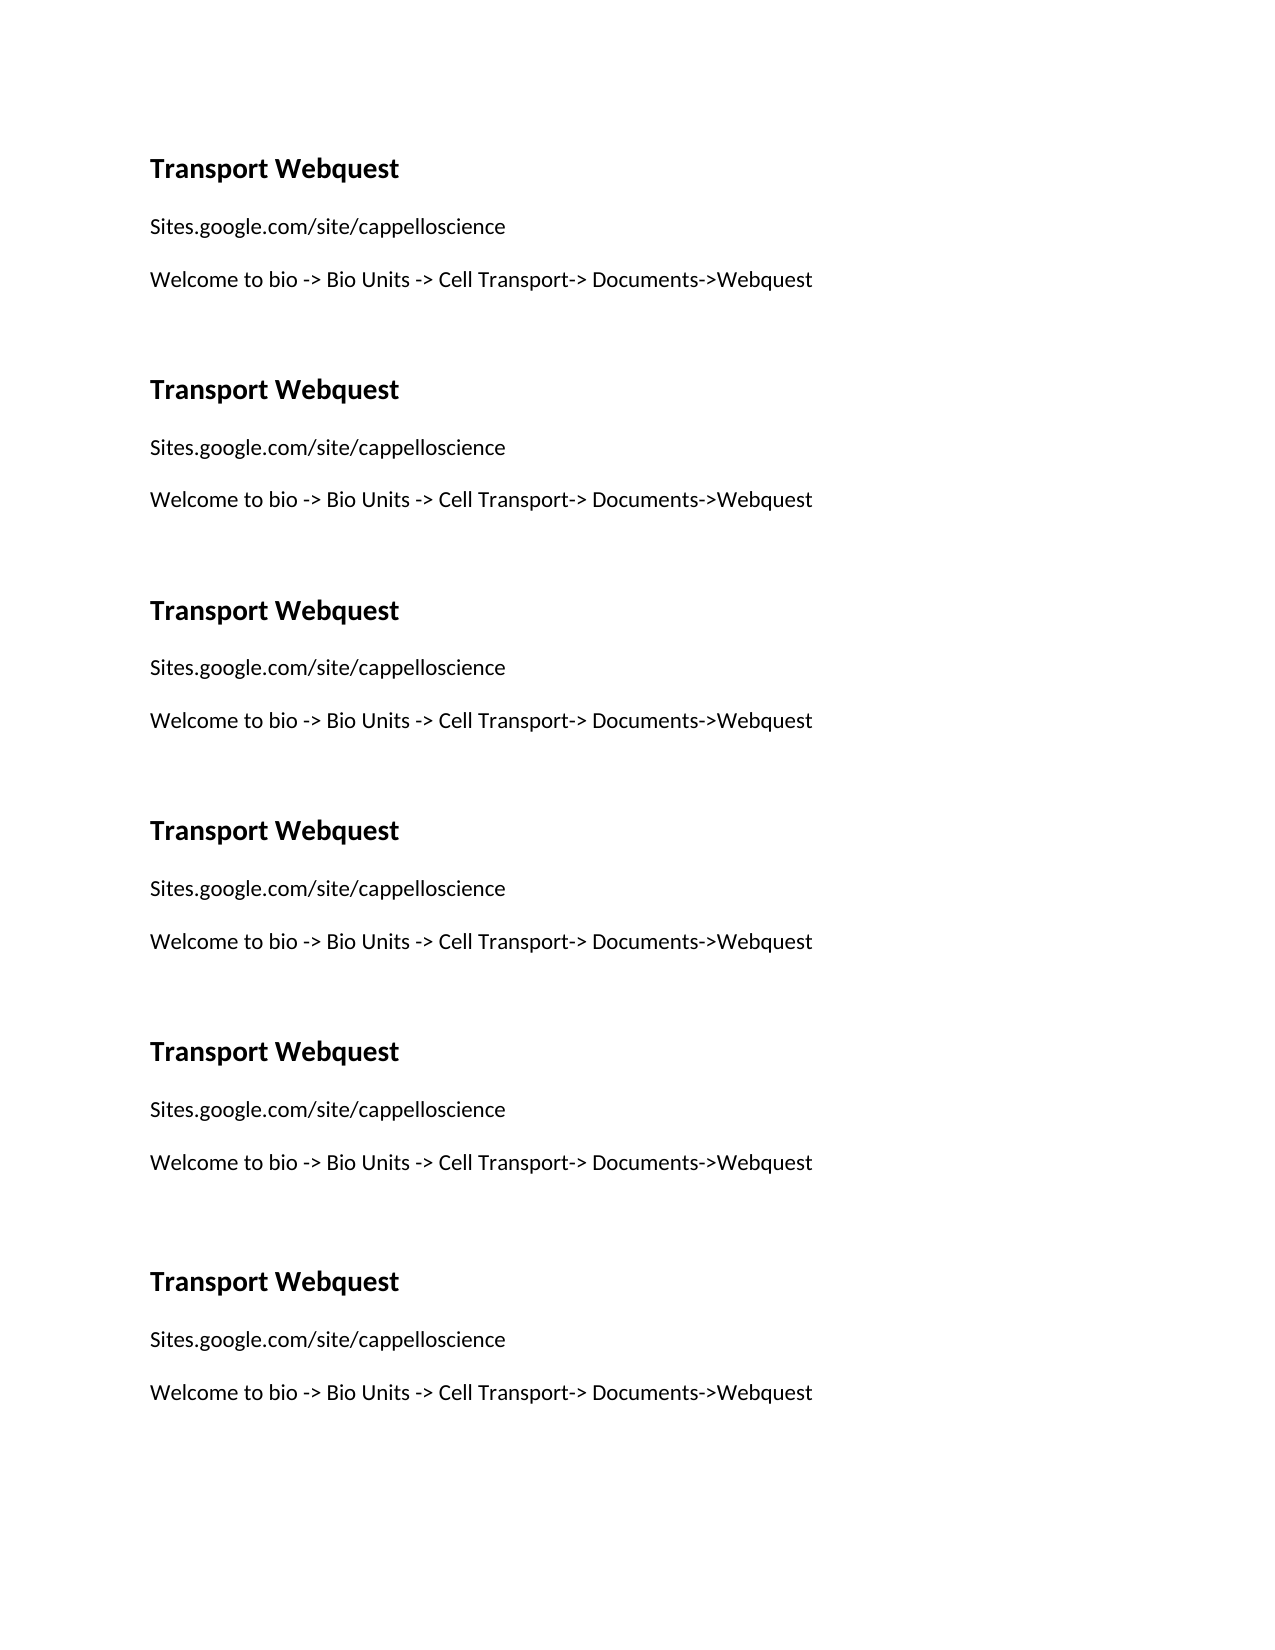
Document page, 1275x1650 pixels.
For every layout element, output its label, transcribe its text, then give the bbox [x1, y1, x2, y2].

text Welcome to bio -> Bio Units -> Cell Transport-> Documents->Webquest [150, 1148, 1125, 1176]
text Welcome to bio -> Bio Units -> Cell Transport-> Documents->Webquest [150, 706, 1125, 734]
text Sites.google.com/site/cappelloscience [150, 433, 1125, 461]
text Transport Webquest [150, 150, 1125, 186]
text Transport Webquest [150, 592, 1125, 627]
text Transport Webquest [150, 812, 1125, 848]
text Sites.google.com/site/cappelloscience [150, 874, 1125, 902]
text Sites.google.com/site/cappelloscience [150, 1325, 1125, 1353]
text Welcome to bio -> Bio Units -> Cell Transport-> Documents->Webquest [150, 265, 1125, 293]
text Sites.google.com/site/cappelloscience [150, 1095, 1125, 1123]
text Welcome to bio -> Bio Units -> Cell Transport-> Documents->Webquest [150, 486, 1125, 514]
text Transport Webquest [150, 1033, 1125, 1069]
text Sites.google.com/site/cappelloscience [150, 653, 1125, 681]
text Welcome to bio -> Bio Units -> Cell Transport-> Documents->Webquest [150, 927, 1125, 955]
text Sites.google.com/site/cappelloscience [150, 212, 1125, 240]
text Welcome to bio -> Bio Units -> Cell Transport-> Documents->Webquest [150, 1378, 1125, 1406]
text Transport Webquest [150, 371, 1125, 406]
text Transport Webquest [150, 1263, 1125, 1298]
